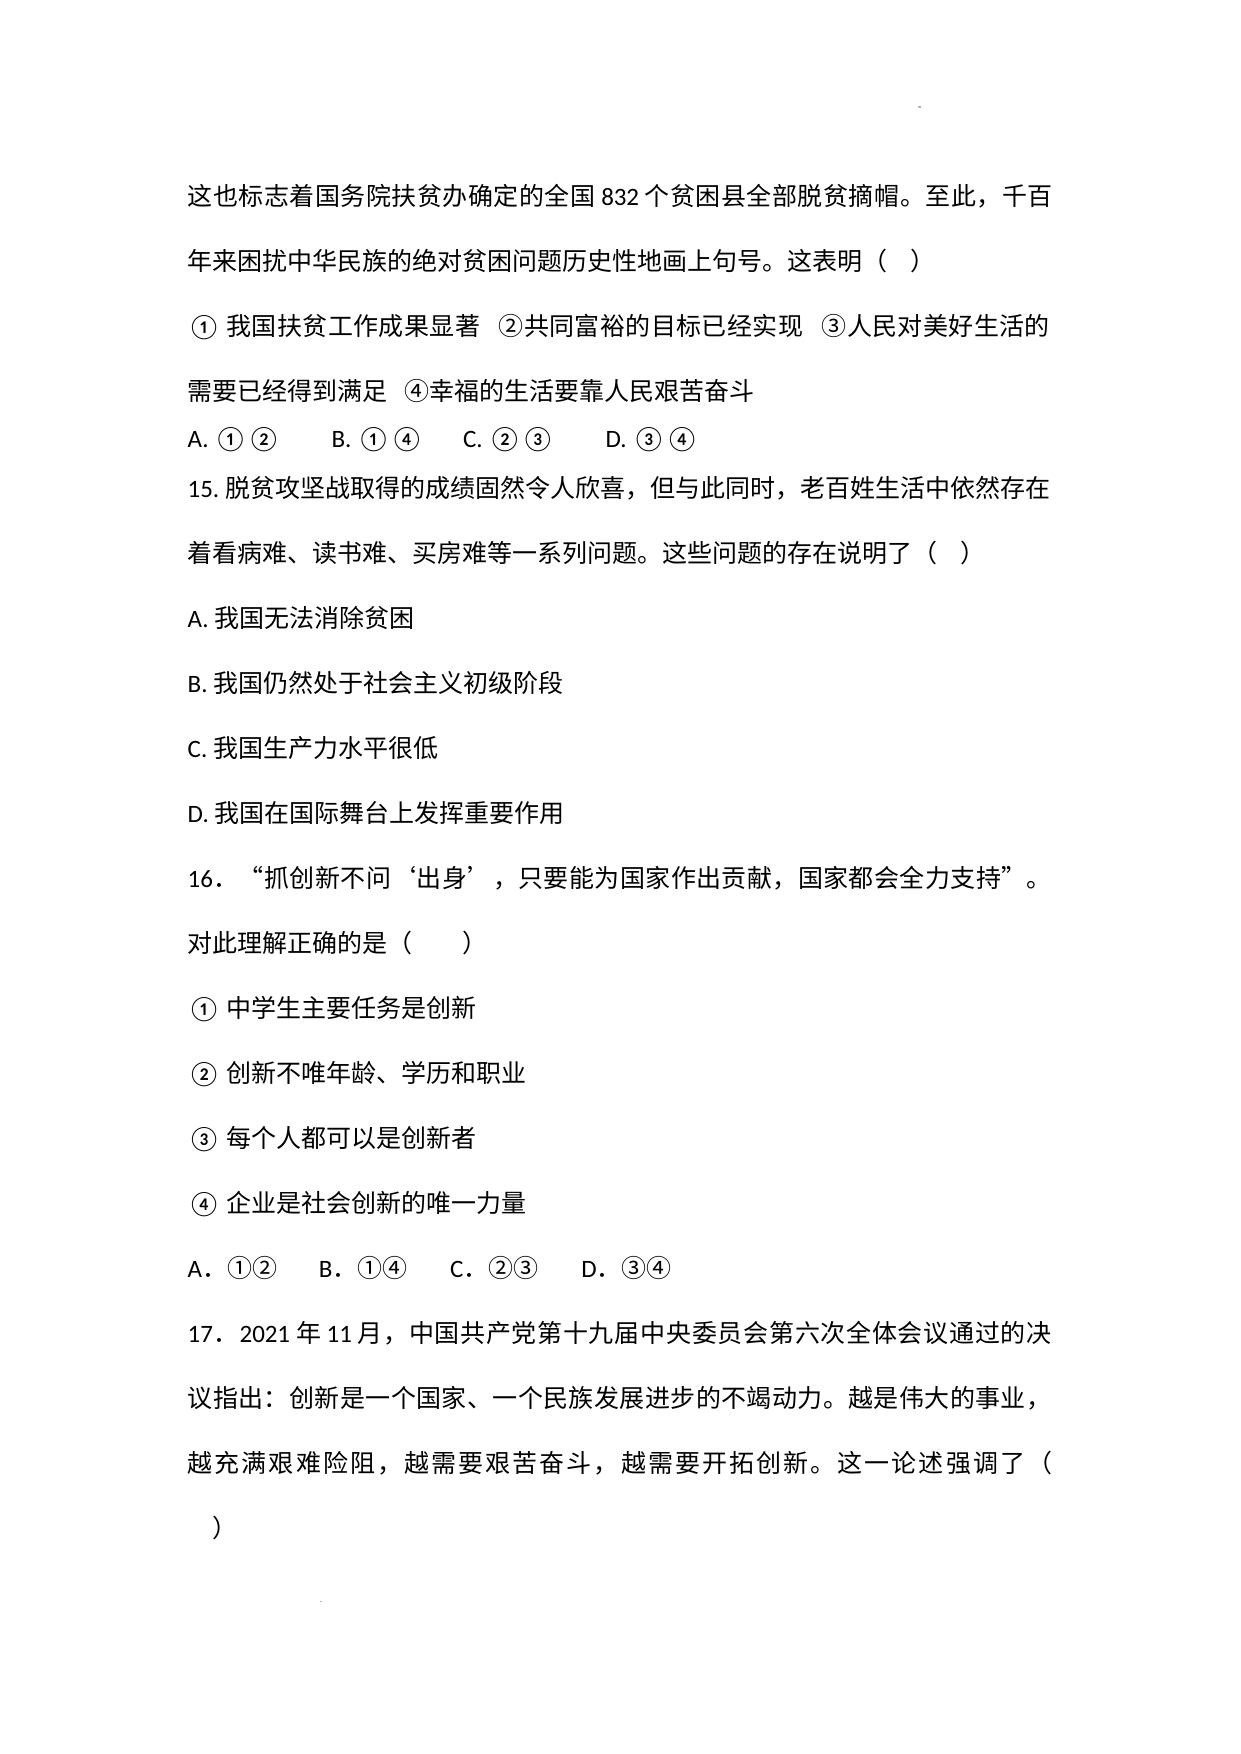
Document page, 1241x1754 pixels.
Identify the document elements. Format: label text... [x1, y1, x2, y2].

list 16．“抓创新不问‘出身’，只要能为国家作出贡献，国家都会全力支持”。对此理解正确的是（ ） [187, 844, 1053, 974]
list C. 我国生产力水平很低 [187, 714, 1053, 779]
list ①我国扶贫工作成果显著 ②共同富裕的目标已经实现 ③人民对美好生活的需要已经得到满足 ④幸福的生活要靠人民艰苦奋斗 [187, 292, 1053, 422]
list ③每个人都可以是创新者 [187, 1104, 1053, 1169]
list ①中学生主要任务是创新 [187, 974, 1053, 1039]
list A. 我国无法消除贫困 [187, 584, 1053, 649]
list B. 我国仍然处于社会主义初级阶段 [187, 649, 1053, 714]
list ④企业是社会创新的唯一力量 [187, 1169, 1053, 1234]
list 15. 脱贫攻坚战取得的成绩固然令人欣喜，但与此同时，老百姓生活中依然存在着看病难、读书难、买房难等一系列问题。这些问题的存在说明了（ ） [187, 454, 1053, 584]
list A．①② B．①④ C．②③ D．③④ [187, 1234, 1053, 1299]
list D. 我国在国际舞台上发挥重要作用 [187, 779, 1053, 844]
list ②创新不唯年龄、学历和职业 [187, 1039, 1053, 1104]
list 17．2021年11月，中国共产党第十九届中央委员会第六次全体会议通过的决议指出：创新是一个国家、一个民族发展进步的不竭动力。越是伟大的事业，越充满艰难险阻，越需要艰苦奋斗，越需要开拓创新。这一论述强调了（ ） [187, 1299, 1053, 1559]
list A. ①② B. ①④ C. ②③ D. ③④ [187, 422, 1053, 454]
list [187, 162, 1053, 292]
